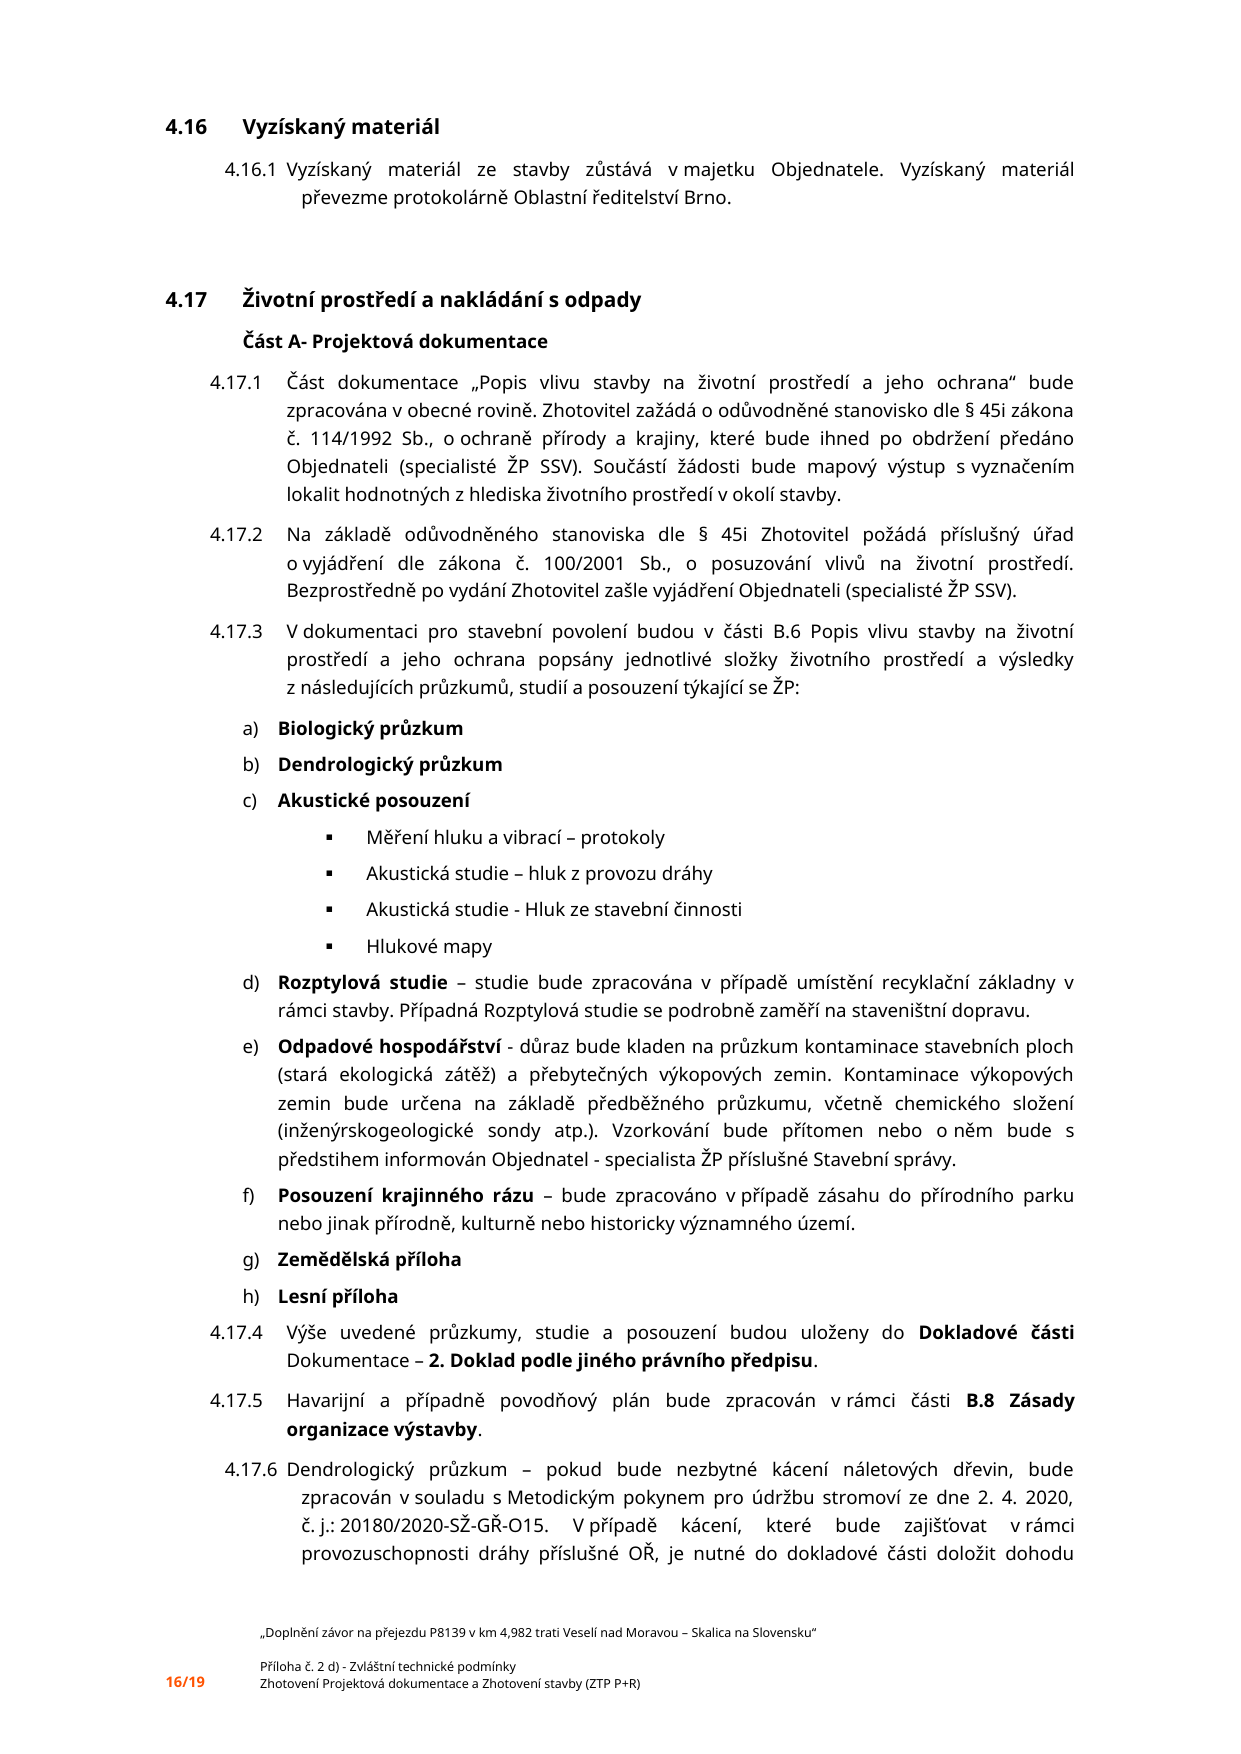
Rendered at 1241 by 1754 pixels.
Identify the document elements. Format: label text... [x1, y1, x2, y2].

list Na základě odůvodněného stanoviska dle § 45i Zhotovitel požádá příslušný úřad o vyjádření dle zákona č. 100/2001 Sb., o posuzování vlivů na životní prostředí. Bezprostředně po vydání Zhotovitel zašle vyjádření Objednateli (specialisté ŽP SSV). [210, 522, 1075, 603]
text Část A- Projektová dokumentace [242, 329, 1075, 354]
list V dokumentaci pro stavební povolení budou v části B.6 Popis vlivu stavby na životní prostředí a jeho ochrana popsány jednotlivé složky životního prostředí a výsledky z následujících průzkumů, studií a posouzení týkající se ŽP: [210, 618, 1075, 700]
list Akustické posouzení [242, 788, 1075, 813]
list Část dokumentace „Popis vlivu stavby na životní prostředí a jeho ochrana“ bude zpracována v obecné rovině. Zhotovitel zažádá o odůvodněné stanovisko dle § 45i zákona č. 114/1992 Sb., o ochraně přírody a krajiny, které bude ihned po obdržení předáno Objednateli (specialisté ŽP SSV). Součástí žádosti bude mapový výstup s vyznačením lokalit hodnotných z hlediska životního prostředí v okolí stavby. [210, 369, 1075, 507]
list Rozptylová studie – studie bude zpracována v případě umístění recyklační základny v rámci stavby. Případná Rozptylová studie se podrobně zaměří na staveništní dopravu. [242, 969, 1075, 1023]
list Biologický průzkum [242, 715, 1075, 740]
list Dendrologický průzkum [242, 751, 1075, 777]
list Zemědělská příloha [242, 1247, 1075, 1272]
list Akustická studie – hluk z provozu dráhy [325, 860, 1075, 886]
list Hlukové mapy [325, 933, 1075, 958]
list Výše uvedené průzkumy, studie a posouzení budou uloženy do Dokladové části Dokumentace – 2. Doklad podle jiného právního předpisu. [210, 1319, 1075, 1373]
text Vyzískaný materiál [165, 112, 1075, 141]
list Měření hluku a vibrací – protokoly [325, 824, 1075, 849]
list Odpadové hospodářství - důraz bude kladen na průzkum kontaminace stavebních ploch (stará ekologická zátěž) a přebytečných výkopových zemin. Kontaminace výkopových zemin bude určena na základě předběžného průzkumu, včetně chemického složení (inženýrskogeologické sondy atp.). Vzorkování bude přítomen nebo o něm bude s předstihem informován Objednatel - specialista ŽP příslušné Stavební správy. [242, 1034, 1075, 1171]
list Akustická studie - Hluk ze stavební činnosti [325, 897, 1075, 922]
list Posouzení krajinného rázu – bude zpracováno v případě zásahu do přírodního parku nebo jinak přírodně, kulturně nebo historicky významného území. [242, 1182, 1075, 1236]
list Lesní příloha [242, 1283, 1075, 1308]
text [224, 1456, 1075, 1566]
list Havarijní a případně povodňový plán bude zpracován v rámci části B.8 Zásady organizace výstavby. [210, 1388, 1075, 1441]
text Životní prostředí a nakládání s odpady [165, 285, 1075, 313]
text Vyzískaný materiál ze stavby zůstává v majetku Objednatele. Vyzískaný materiál převezme protokolárně Oblastní ředitelství Brno. [224, 156, 1075, 209]
